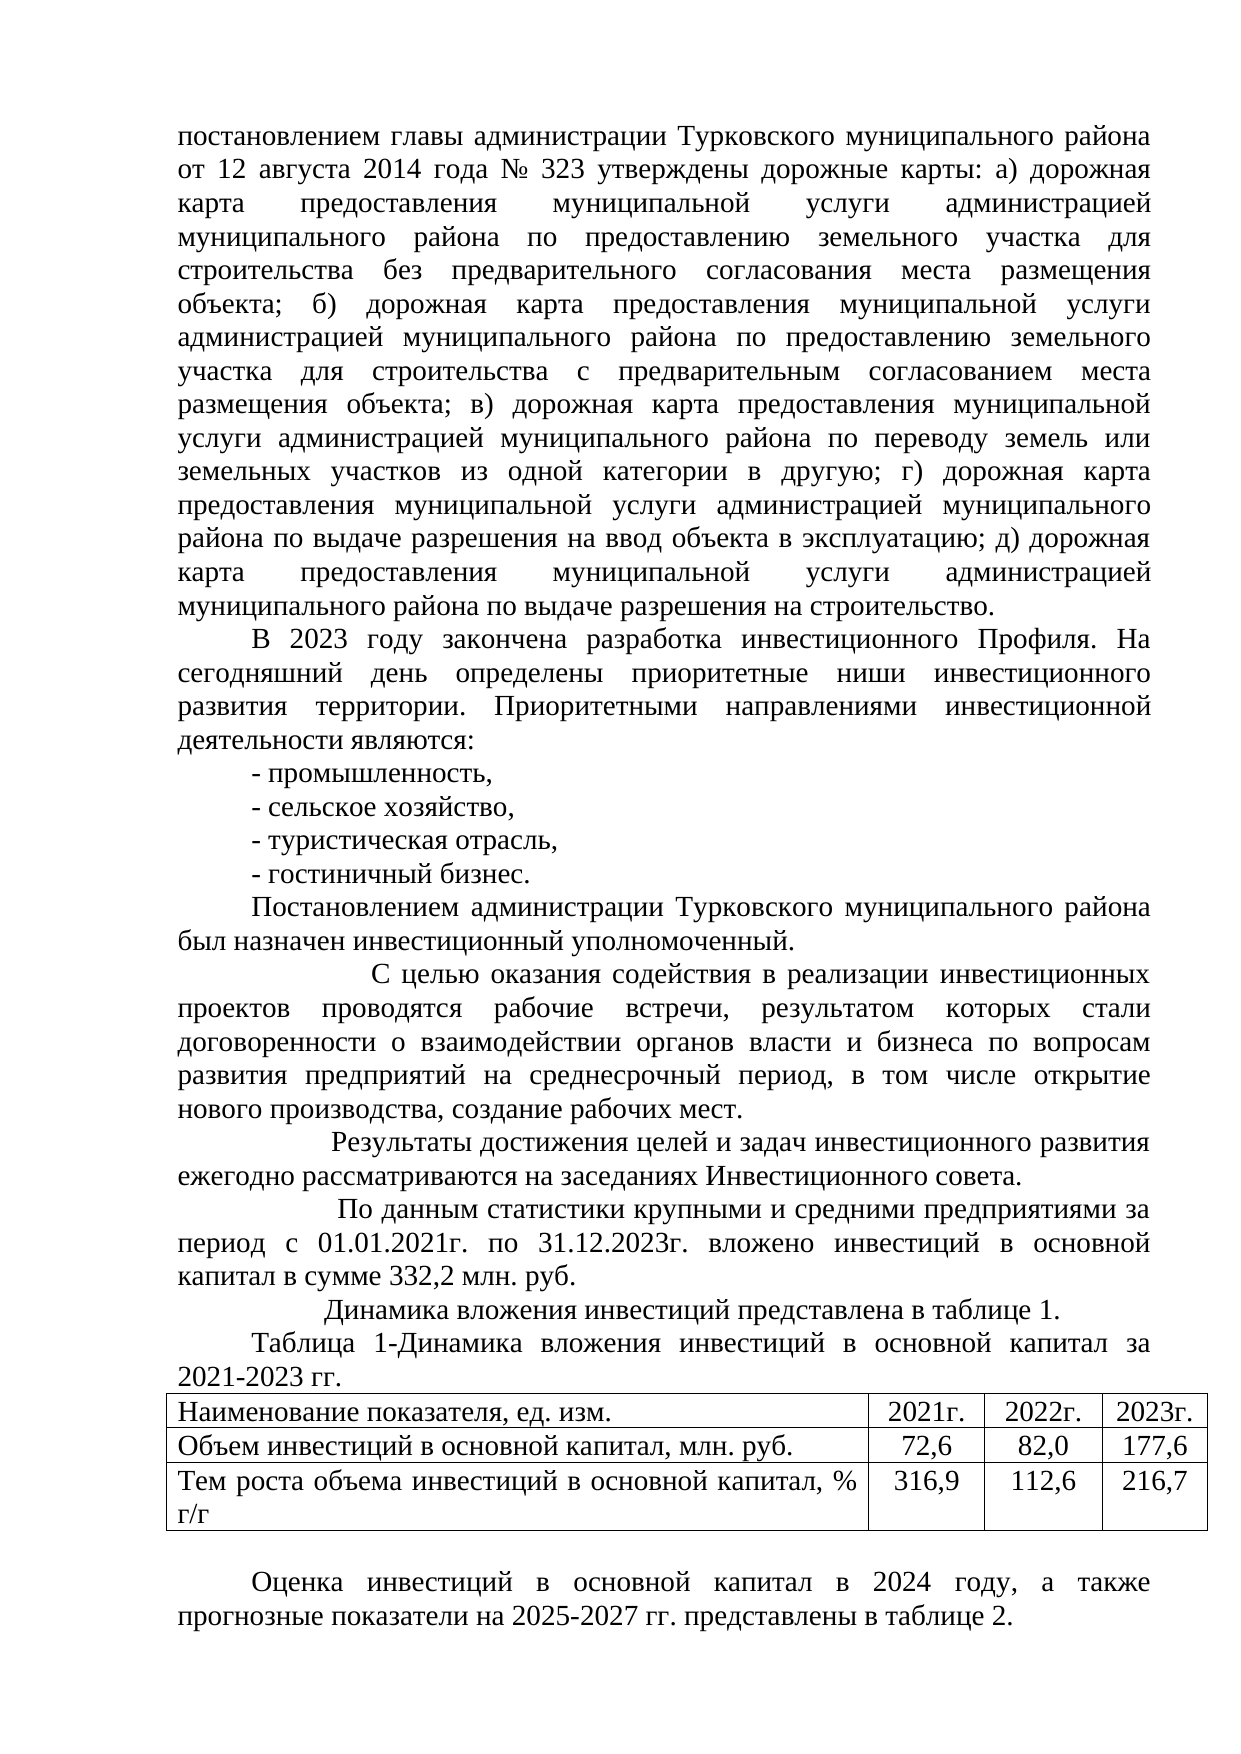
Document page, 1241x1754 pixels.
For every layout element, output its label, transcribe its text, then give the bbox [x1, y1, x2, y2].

table_cell 216,7 [1103, 1463, 1207, 1530]
text Таблица 1-Динамика вложения инвестиций в основной капитал за 2021-2023 гг. [177, 1326, 1152, 1393]
text С целью оказания содействия в реализации инвестиционных проектов проводятся рабочие встречи, результатом которых стали договоренности о взаимодействии органов власти и бизнеса по вопросам развития предприятий на среднесрочный период, в том числе открытие нового производства, создание рабочих мест. [177, 957, 1152, 1124]
table_header Наименование показателя, ед. изм. [167, 1394, 868, 1427]
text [177, 118, 1152, 621]
text Постановлением администрации Турковского муниципального района был назначен инвестиционный уполномоченный. [177, 889, 1152, 957]
text По данным статистики крупными и средними предприятиями за период с 01.01.2021г. по 31.12.2023г. вложено инвестиций в основной капитал в сумме 332,2 млн. руб. [177, 1191, 1152, 1292]
text Динамика вложения инвестиций представлена в таблице 1. [177, 1292, 1152, 1326]
table_header 2021г. [869, 1394, 984, 1427]
table_cell Объем инвестиций в основной капитал, млн. руб. [167, 1428, 868, 1462]
text Результаты достижения целей и задач инвестиционного развития ежегодно рассматриваются на заседаниях Инвестиционного совета. [177, 1124, 1152, 1191]
table_header 2022г. [985, 1394, 1102, 1427]
text В 2023 году закончена разработка инвестиционного Профиля. На сегодняшний день определены приоритетные ниши инвестиционного развития территории. Приоритетными направлениями инвестиционной деятельности являются: [177, 621, 1152, 755]
text - гостиничный бизнес. [177, 856, 1152, 889]
text - промышленность, [177, 755, 1152, 789]
table_cell 112,6 [985, 1463, 1102, 1530]
table_cell Тем роста объема инвестиций в основной капитал, % г/г [167, 1463, 868, 1530]
text - сельское хозяйство, [177, 789, 1152, 822]
table_header 2023г. [1103, 1394, 1207, 1427]
text Оценка инвестиций в основной капитал в 2024 году, а также прогнозные показатели на 2025-2027 гг. представлены в таблице 2. [177, 1564, 1152, 1632]
table_cell 177,6 [1103, 1428, 1207, 1462]
table_cell 316,9 [869, 1463, 984, 1530]
text - туристическая отрасль, [177, 822, 1152, 856]
table_cell 72,6 [869, 1428, 984, 1462]
table_cell 82,0 [985, 1428, 1102, 1462]
